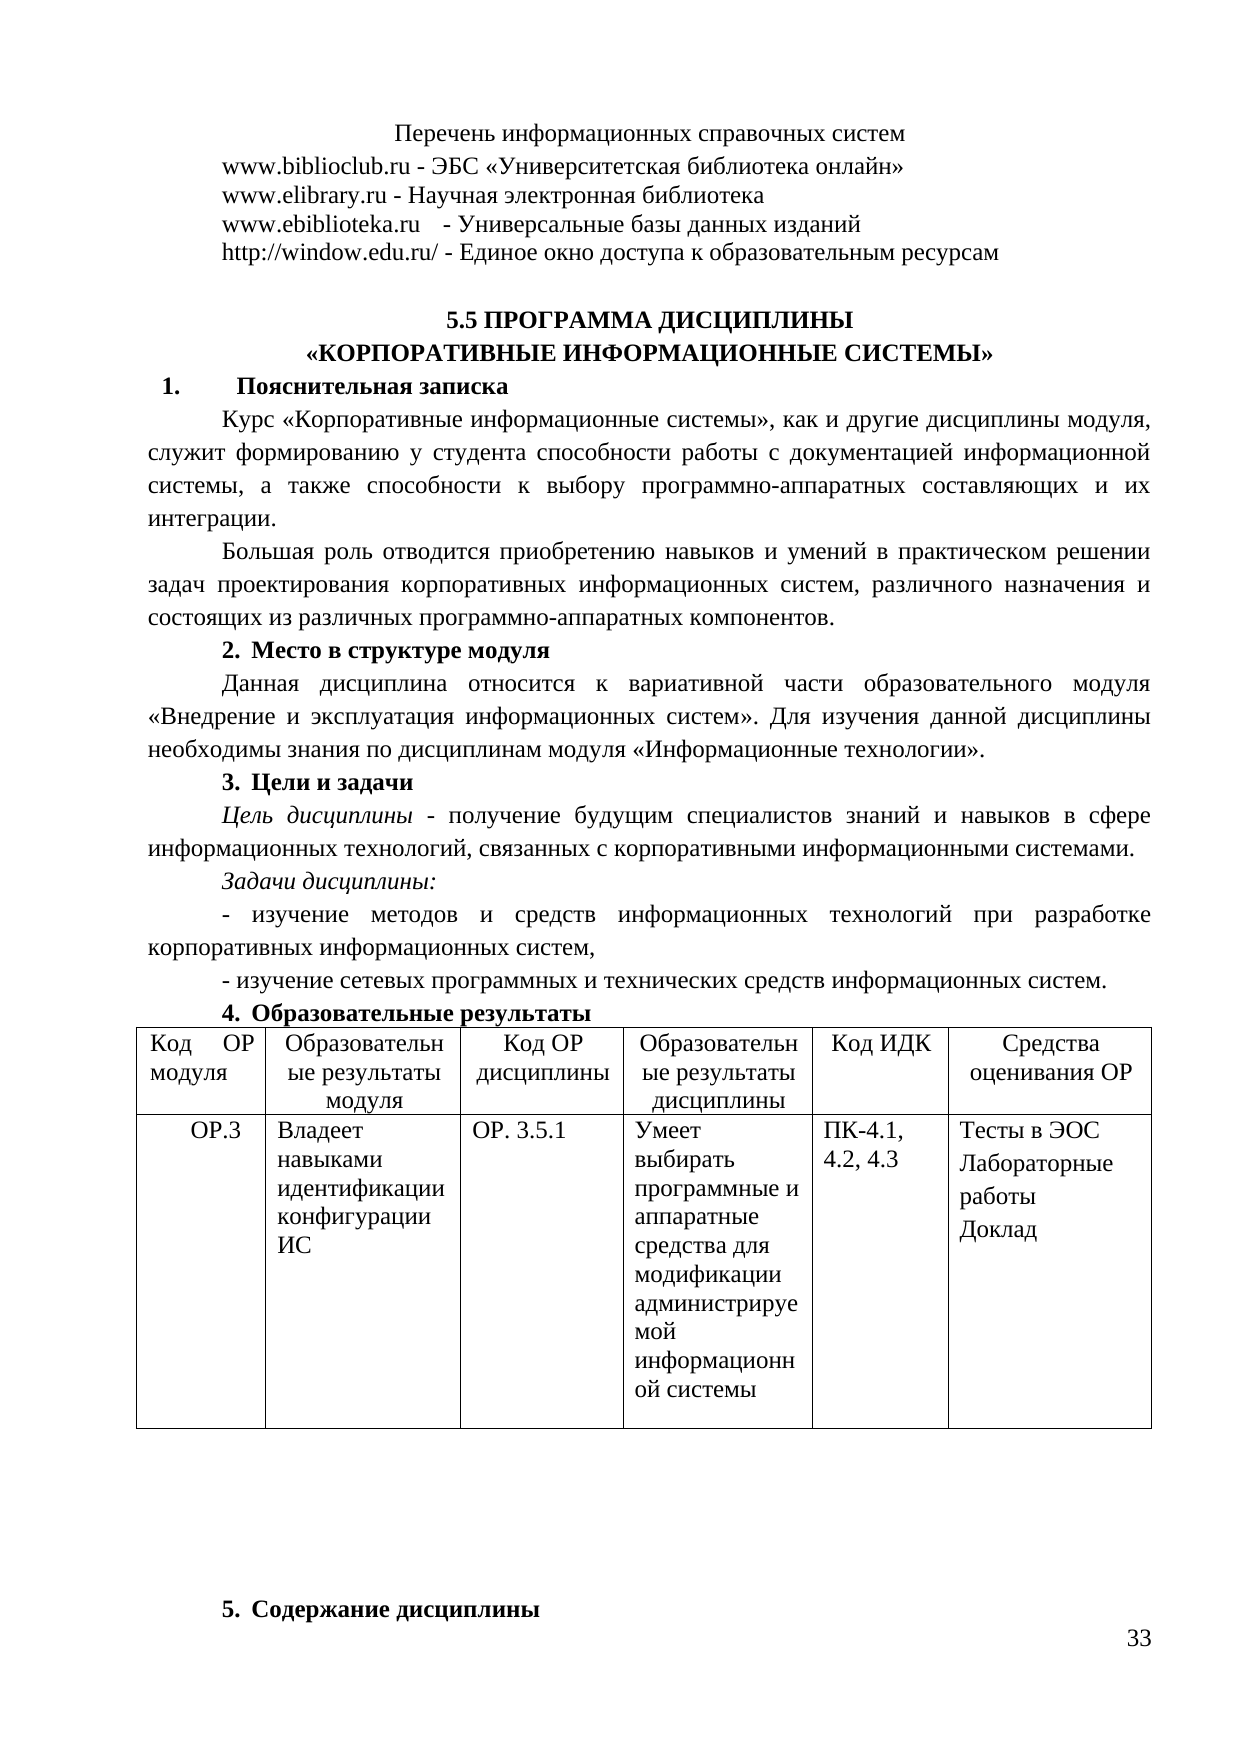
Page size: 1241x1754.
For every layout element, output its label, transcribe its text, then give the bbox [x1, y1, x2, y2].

text Цель дисциплины - получение будущим специалистов знаний и навыков в сфере информационных технологий, связанных с корпоративными информационными системами. [148, 800, 1152, 862]
table_cell Владеет навыками идентификации конфигурации ИС [266, 1115, 460, 1428]
text «КОРПОРАТИВНЫЕ ИНФОРМАЦИОННЫЕ СИСТЕМЫ» [148, 338, 1152, 366]
text Данная дисциплина относится к вариативной части образовательного модуля «Внедрение и эксплуатация информационных систем». Для изучения данной дисциплины необходимы знания по дисциплинам модуля «Информационные технологии». [148, 668, 1152, 763]
list Образовательные результаты [148, 998, 1152, 1027]
text www.elibrary.ru - Научная электронная библиотека [222, 180, 1152, 209]
table_cell ОР.3 [137, 1115, 265, 1428]
text - изучение методов и средств информационных технологий при разработке корпоративных информационных систем, [148, 899, 1152, 961]
text - изучение сетевых программных и технических средств информационных систем. [148, 965, 1152, 994]
list Место в структуре модуля [148, 635, 1152, 664]
text Задачи дисциплины: [148, 866, 1152, 895]
table_header Средства оценивания ОР [949, 1028, 1151, 1114]
text www.biblioclub.ru - ЭБС «Университетская библиотека онлайн» [222, 151, 1152, 180]
text 5.5 ПРОГРАММА ДИСЦИПЛИНЫ [148, 305, 1152, 333]
table_header Код ИДК [813, 1028, 948, 1114]
text Курс «Корпоративные информационные системы», как и другие дисциплины модуля, служит формированию у студента способности работы с документацией информационной системы, а также способности к выбору программно-аппаратных составляющих и их интеграции. [148, 404, 1152, 532]
table_cell ПК-4.1, 4.2, 4.3 [813, 1115, 948, 1428]
table_cell Тесты в ЭОС Лабораторные работы Доклад [949, 1115, 1151, 1428]
table_header Код ОР модуля [137, 1028, 265, 1114]
text http://window.edu.ru/ - Единое окно доступа к образовательным ресурсам [222, 237, 1152, 266]
list Пояснительная записка [148, 371, 1152, 399]
table_cell Умеет выбирать программные и аппаратные средства для модификации администрируемой информационной системы [624, 1115, 812, 1428]
table_header Код ОР дисциплины [461, 1028, 623, 1114]
text Перечень информационных справочных систем [148, 118, 1152, 147]
text www.ebiblioteka.ru - Универсальные базы данных изданий [222, 209, 1152, 237]
table_header Образовательные результаты модуля [266, 1028, 460, 1114]
text Большая роль отводится приобретению навыков и умений в практическом решении задач проектирования корпоративных информационных систем, различного назначения и состоящих из различных программно-аппаратных компонентов. [148, 536, 1152, 631]
list Цели и задачи [148, 767, 1152, 796]
list Содержание дисциплины [148, 1594, 1152, 1623]
table_cell ОР. 3.5.1 [461, 1115, 623, 1428]
table_header Образовательные результаты дисциплины [624, 1028, 812, 1114]
